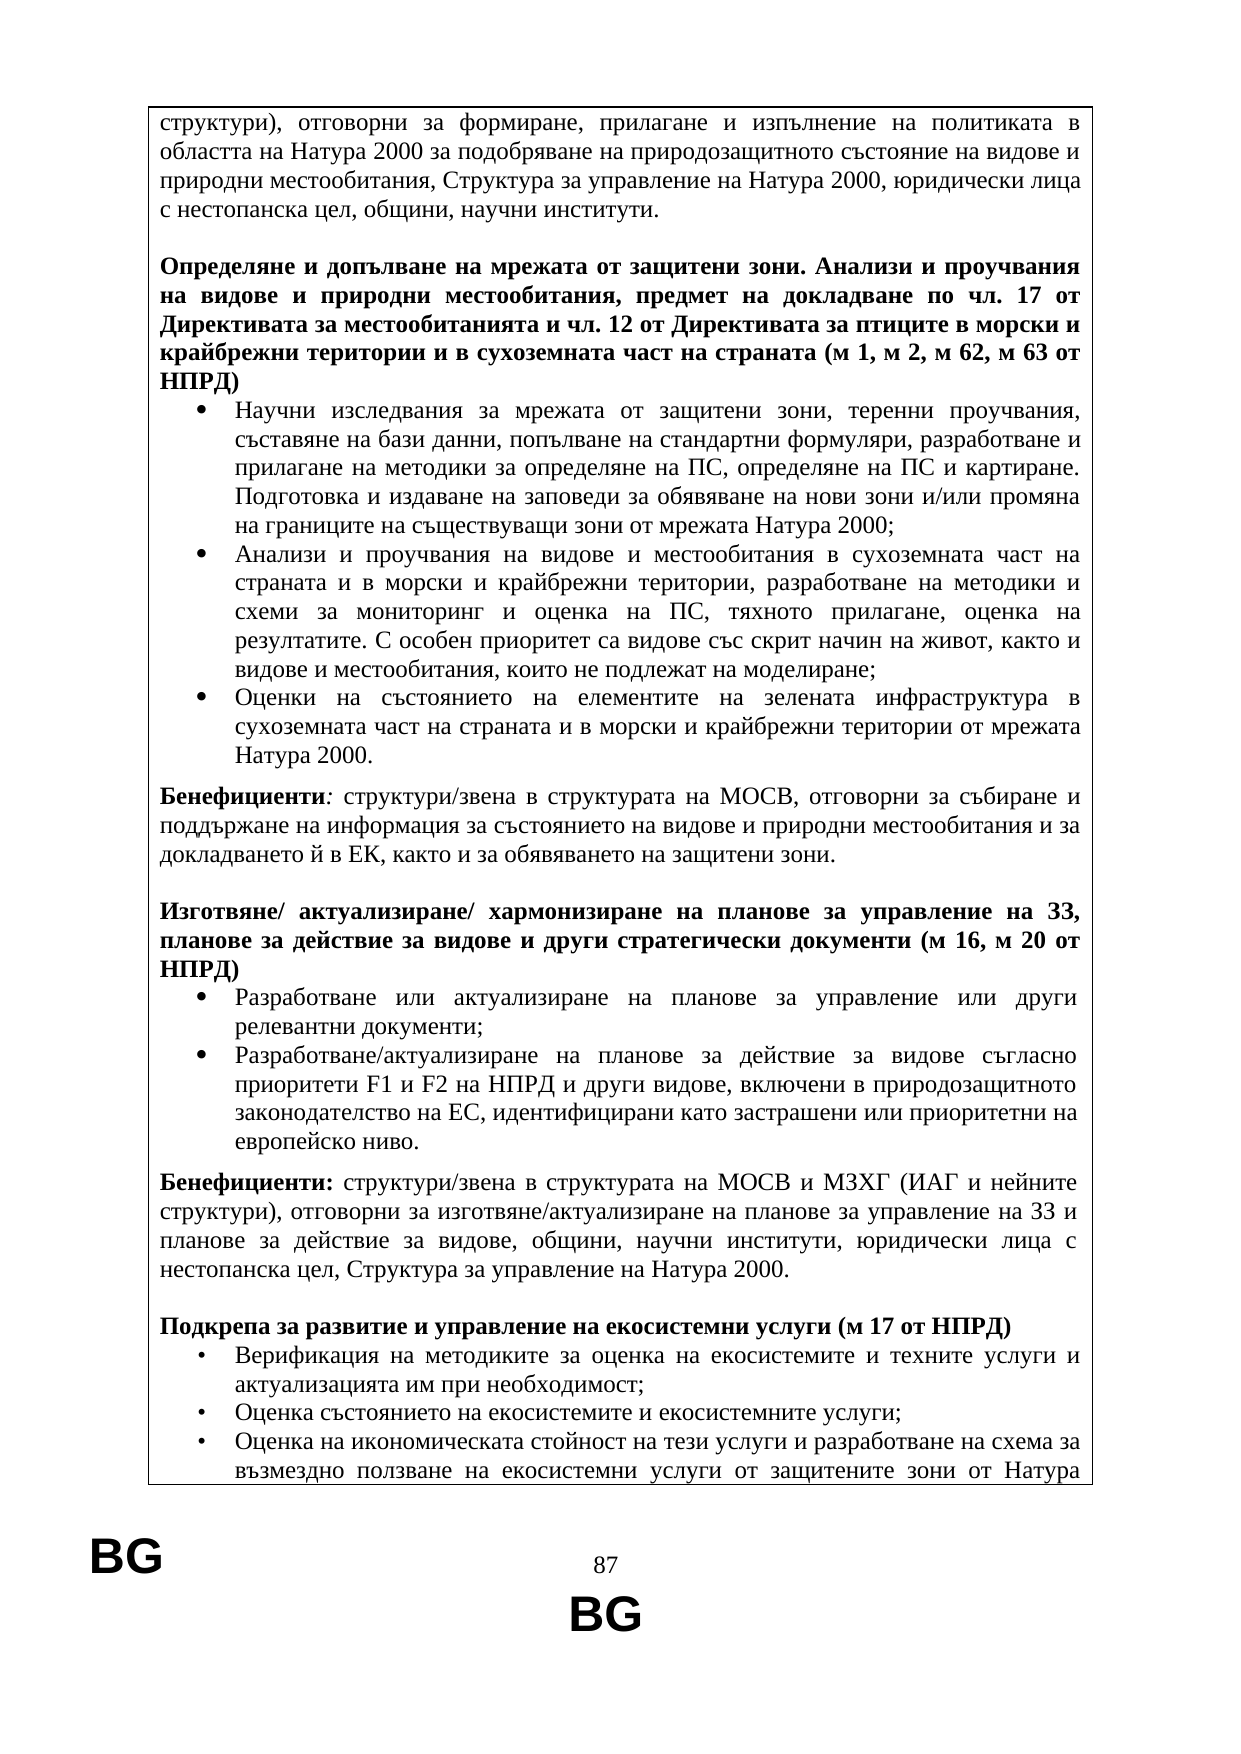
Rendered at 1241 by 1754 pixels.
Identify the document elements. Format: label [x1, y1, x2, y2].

table_cell [149, 108, 1092, 1484]
